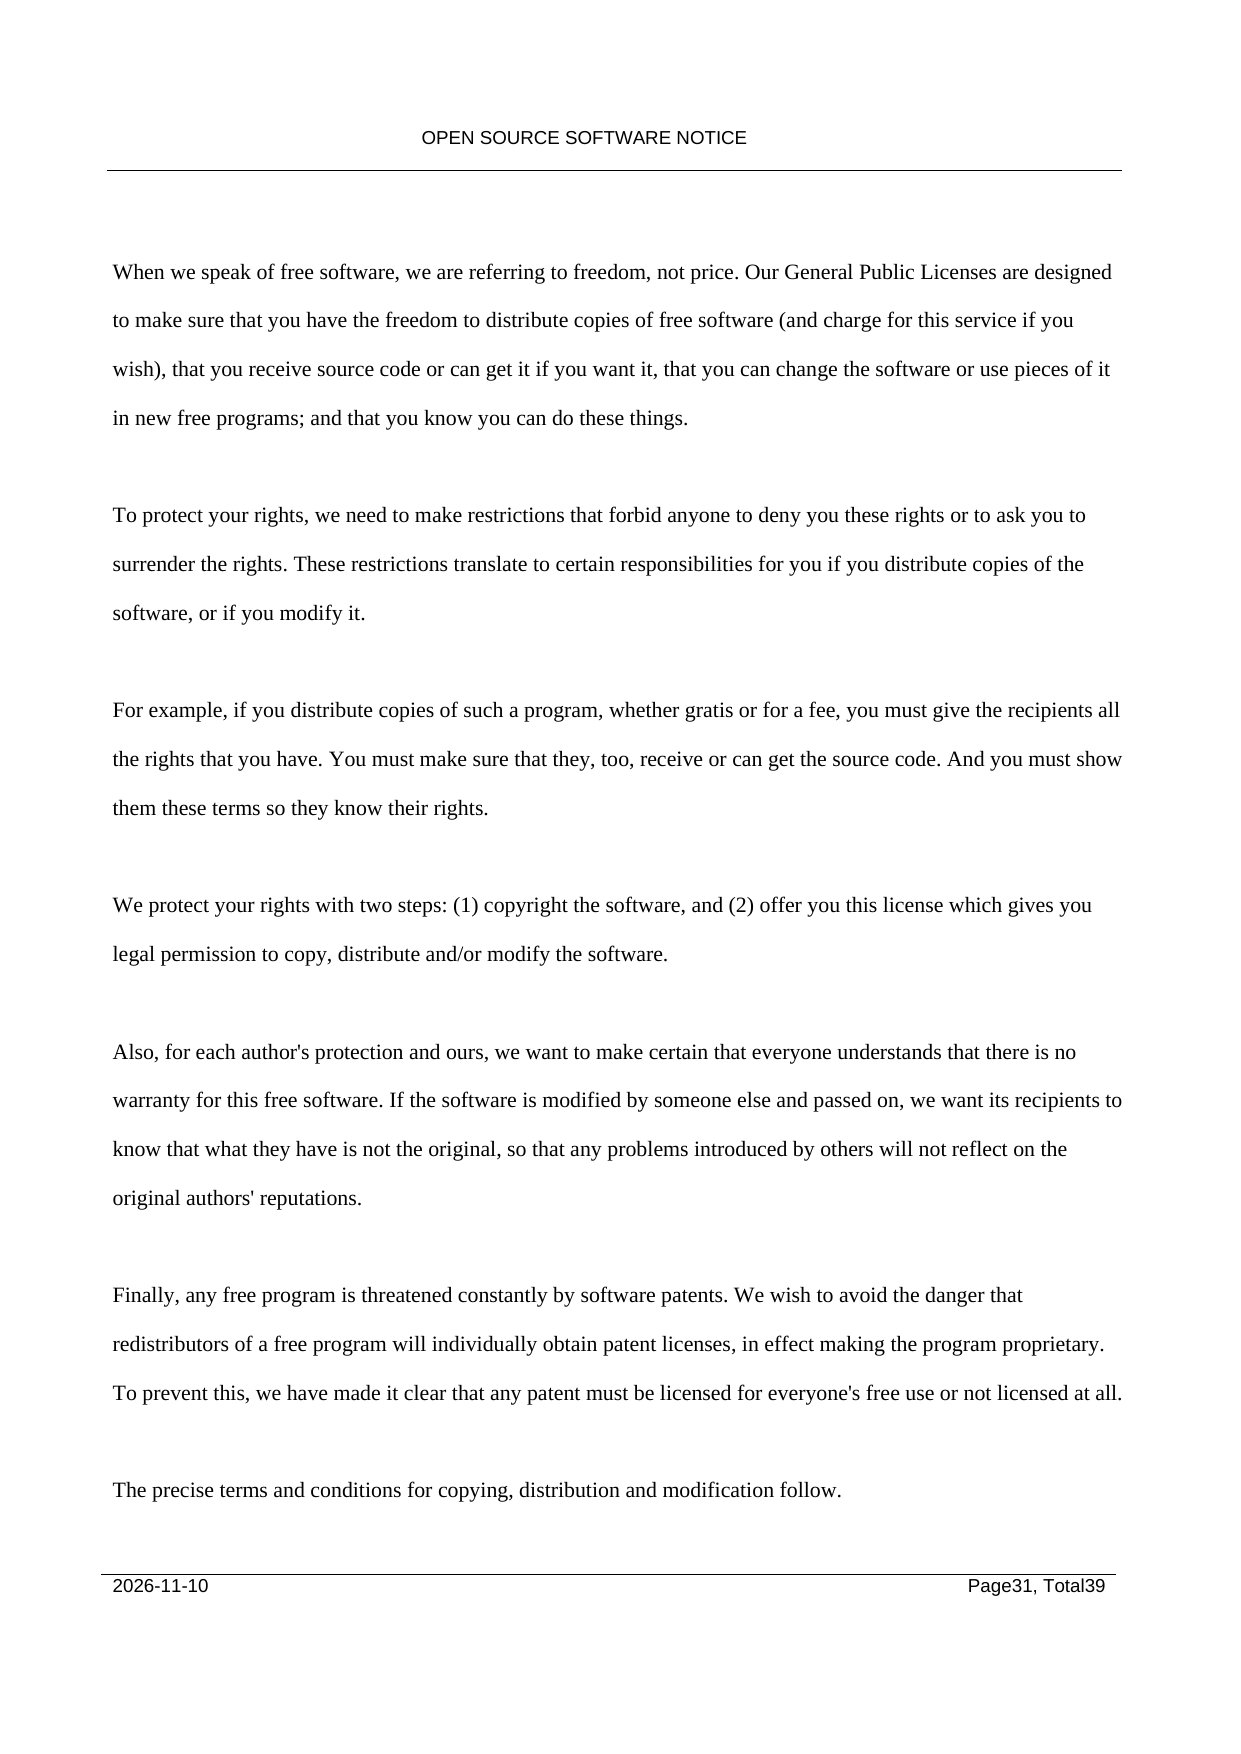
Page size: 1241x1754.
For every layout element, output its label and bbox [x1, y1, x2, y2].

text [112, 206, 1128, 1506]
